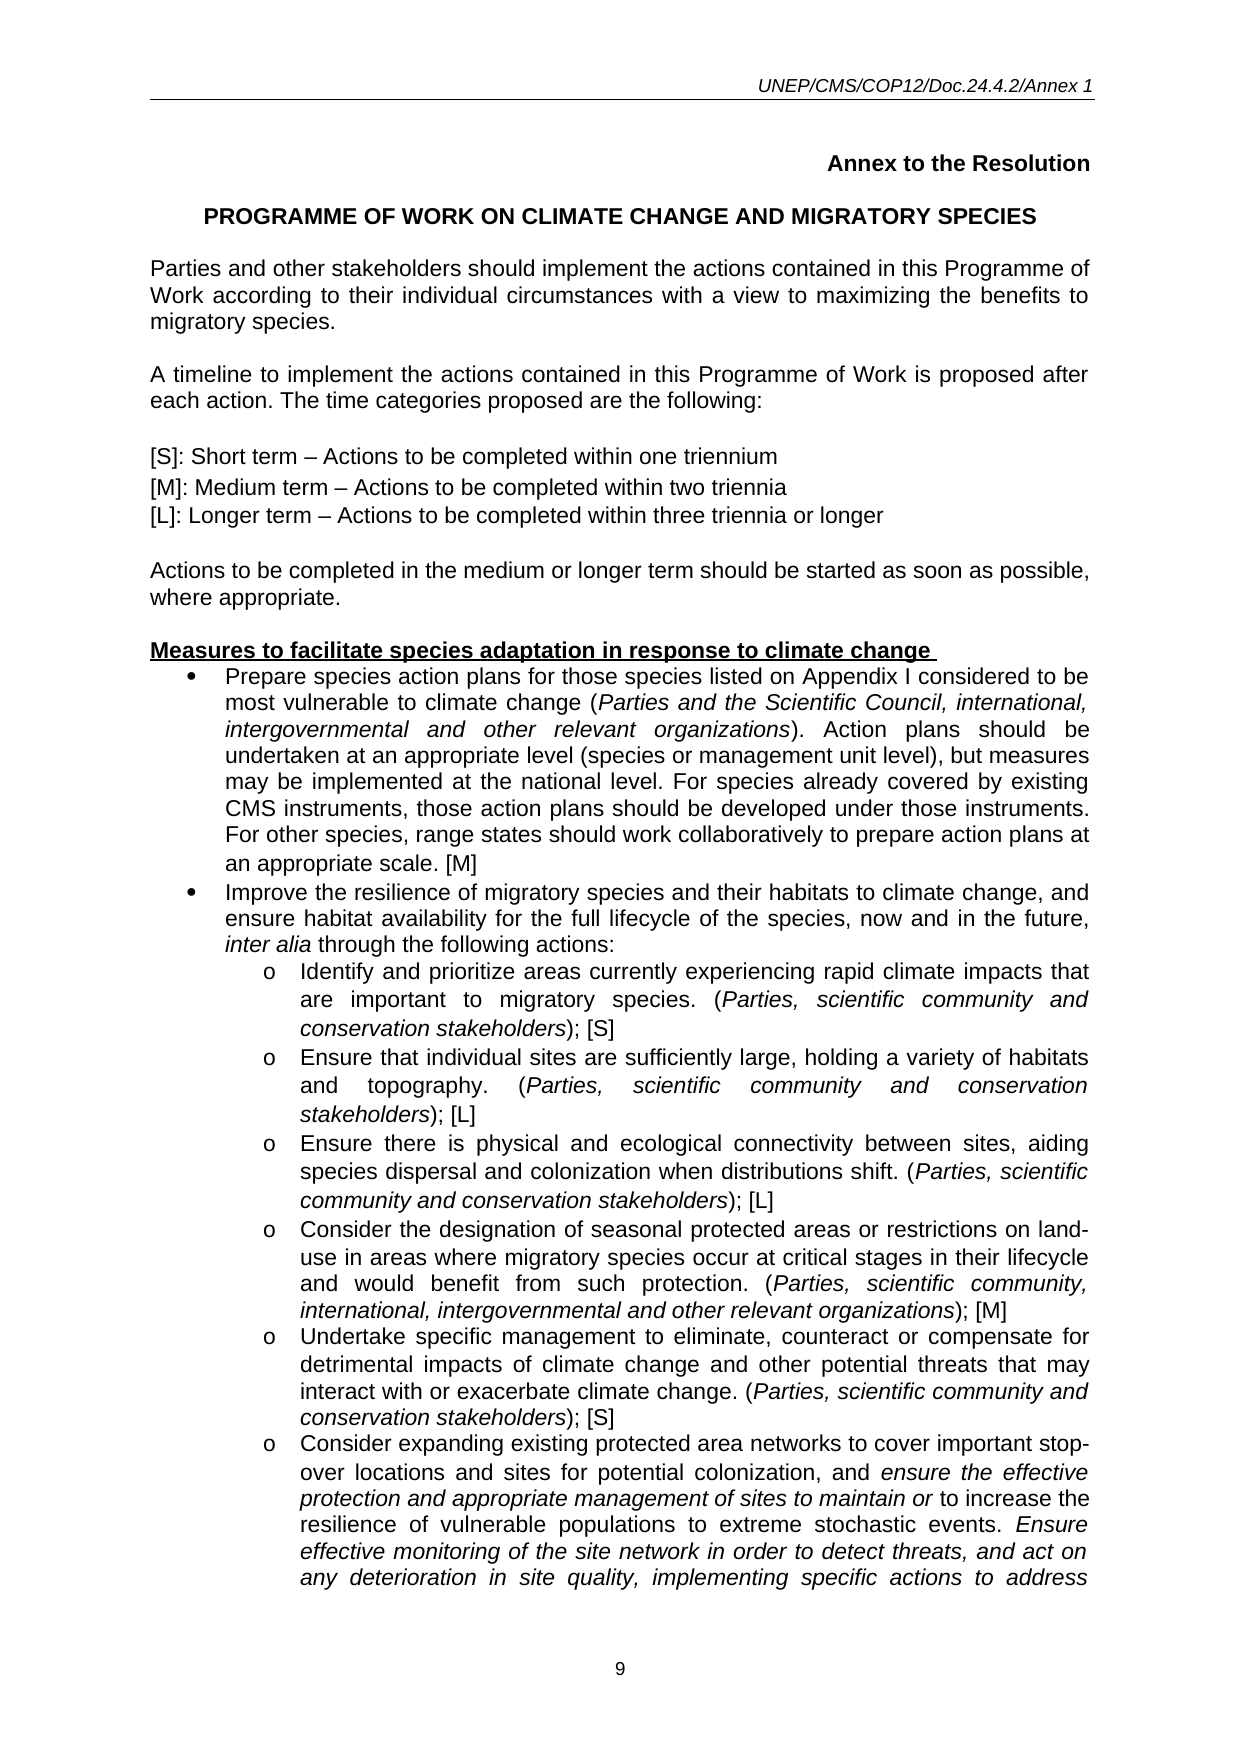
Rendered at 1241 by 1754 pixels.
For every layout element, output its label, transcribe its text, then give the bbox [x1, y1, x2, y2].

text [S]: Short term – Actions to be completed within one triennium [150, 440, 1090, 471]
text [M]: Medium term – Actions to be completed within two triennia [150, 471, 1090, 502]
list Identify and prioritize areas currently experiencing rapid climate impacts that are important to migratory species. (Parties, scientific community and conservation stakeholders); [S] [262, 958, 1090, 1044]
list Ensure that individual sites are sufficiently large, holding a variety of habitats and topography. (Parties, scientific community and conservation stakeholders); [L] [262, 1044, 1090, 1129]
text Actions to be completed in the medium or longer term should be started as soon as possible, where appropriate. [150, 557, 1090, 610]
text Annex to the Resolution [150, 150, 1090, 176]
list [262, 1430, 1090, 1590]
list Prepare species action plans for those species listed on Appendix I considered to be most vulnerable to climate change (Parties and the Scientific Council, international, intergovernmental and other relevant organizations). Action plans should be undertaken at an appropriate level (species or management unit level), but measures may be implemented at the national level. For species already covered by existing CMS instruments, those action plans should be developed under those instruments. For other species, range states should work collaboratively to prepare action plans at an appropriate scale. [M] [187, 663, 1090, 879]
text Measures to facilitate species adaptation in response to climate change [150, 637, 1090, 663]
text PROGRAMME OF WORK ON CLIMATE CHANGE AND MIGRATORY SPECIES [150, 203, 1090, 229]
list Ensure there is physical and ecological connectivity between sites, aiding species dispersal and colonization when distributions shift. (Parties, scientific community and conservation stakeholders); [L] [262, 1129, 1090, 1216]
text [L]: Longer term – Actions to be completed within three triennia or longer [150, 502, 1090, 529]
list Improve the resilience of migratory species and their habitats to climate change, and ensure habitat availability for the full lifecycle of the species, now and in the future, inter alia through the following actions: [187, 879, 1090, 958]
list Undertake specific management to eliminate, counteract or compensate for detrimental impacts of climate change and other potential threats that may interact with or exacerbate climate change. (Parties, scientific community and conservation stakeholders); [S] [262, 1323, 1090, 1430]
text Parties and other stakeholders should implement the actions contained in this Programme of Work according to their individual circumstances with a view to maximizing the benefits to migratory species. [150, 255, 1090, 334]
text A timeline to implement the actions contained in this Programme of Work is proposed after each action. The time categories proposed are the following: [150, 361, 1090, 413]
list Consider the designation of seasonal protected areas or restrictions on land-use in areas where migratory species occur at critical stages in their lifecycle and would benefit from such protection. (Parties, scientific community, international, intergovernmental and other relevant organizations); [M] [262, 1216, 1090, 1323]
